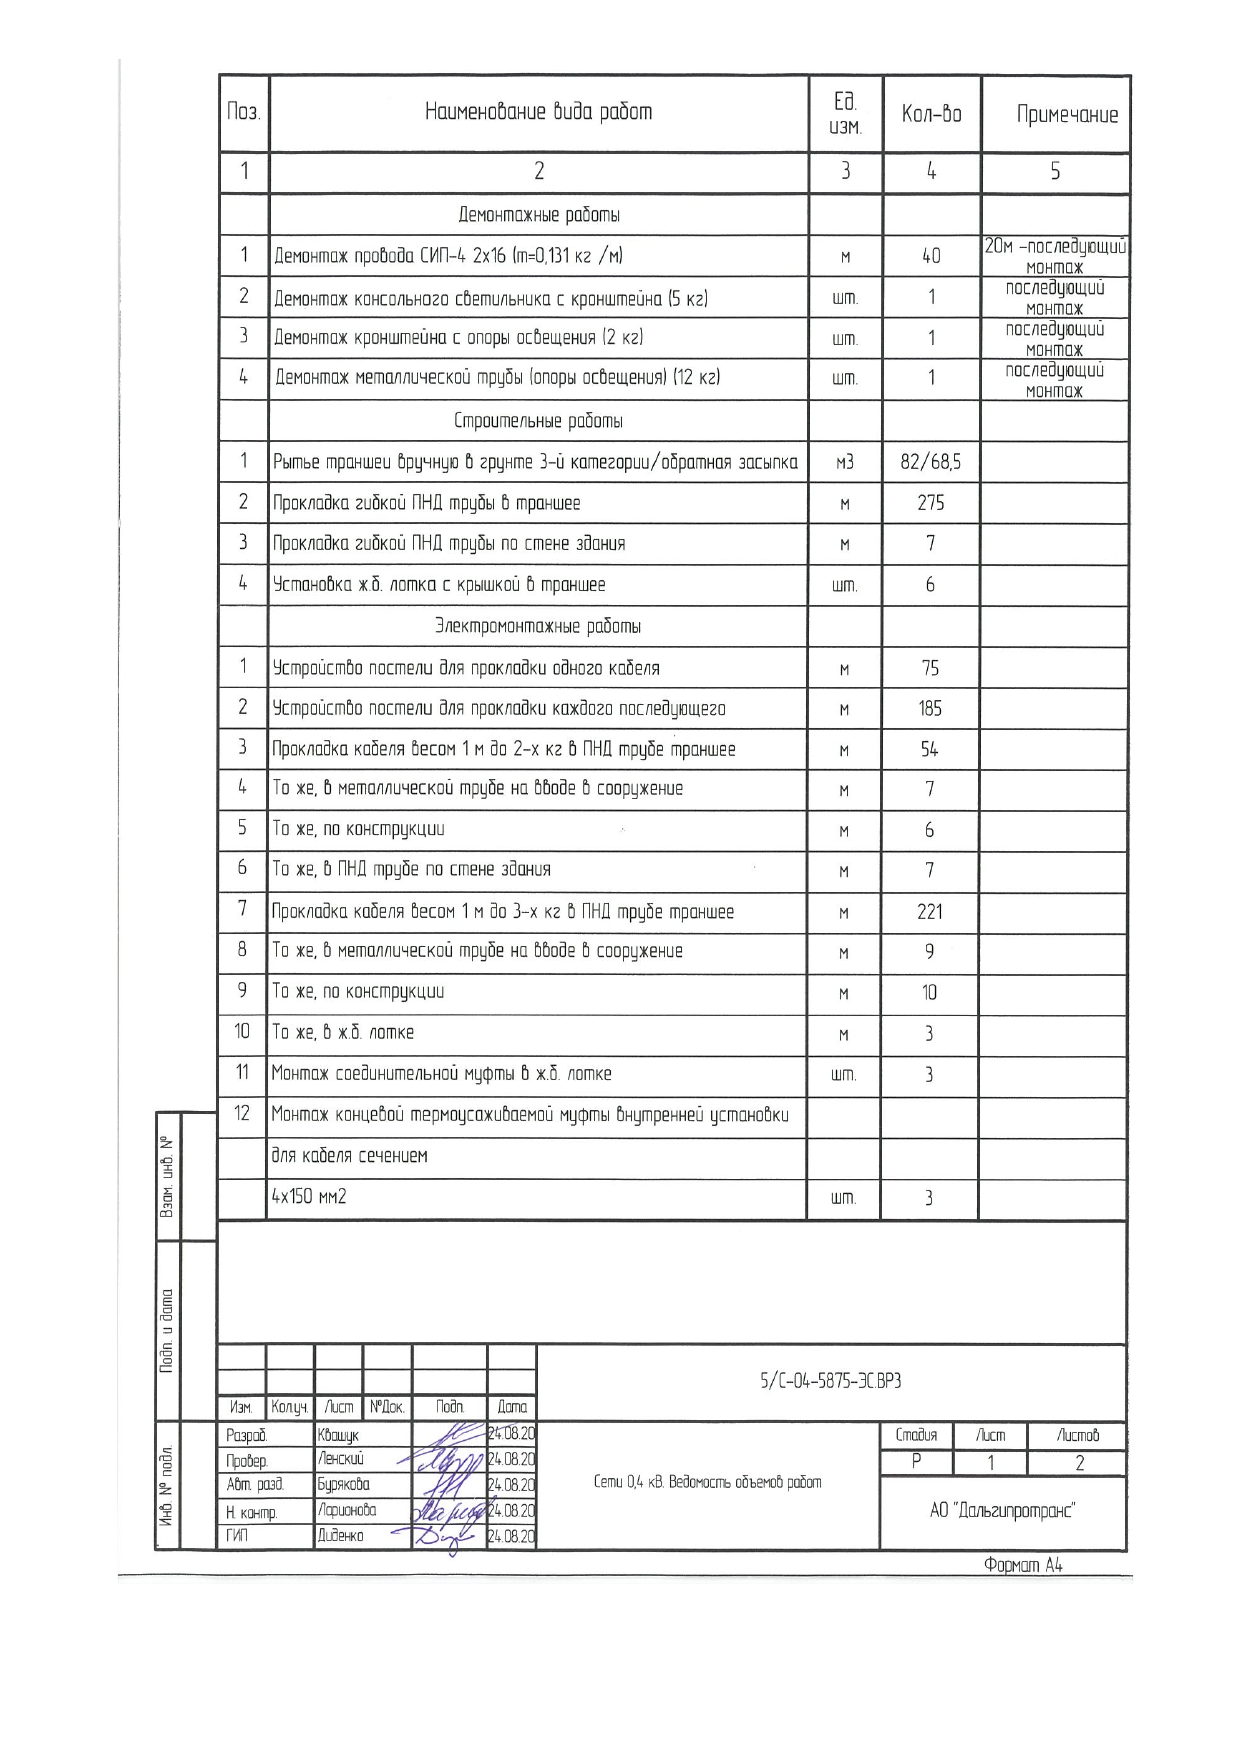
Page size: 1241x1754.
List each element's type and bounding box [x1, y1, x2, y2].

picture [117, 59, 1149, 1584]
